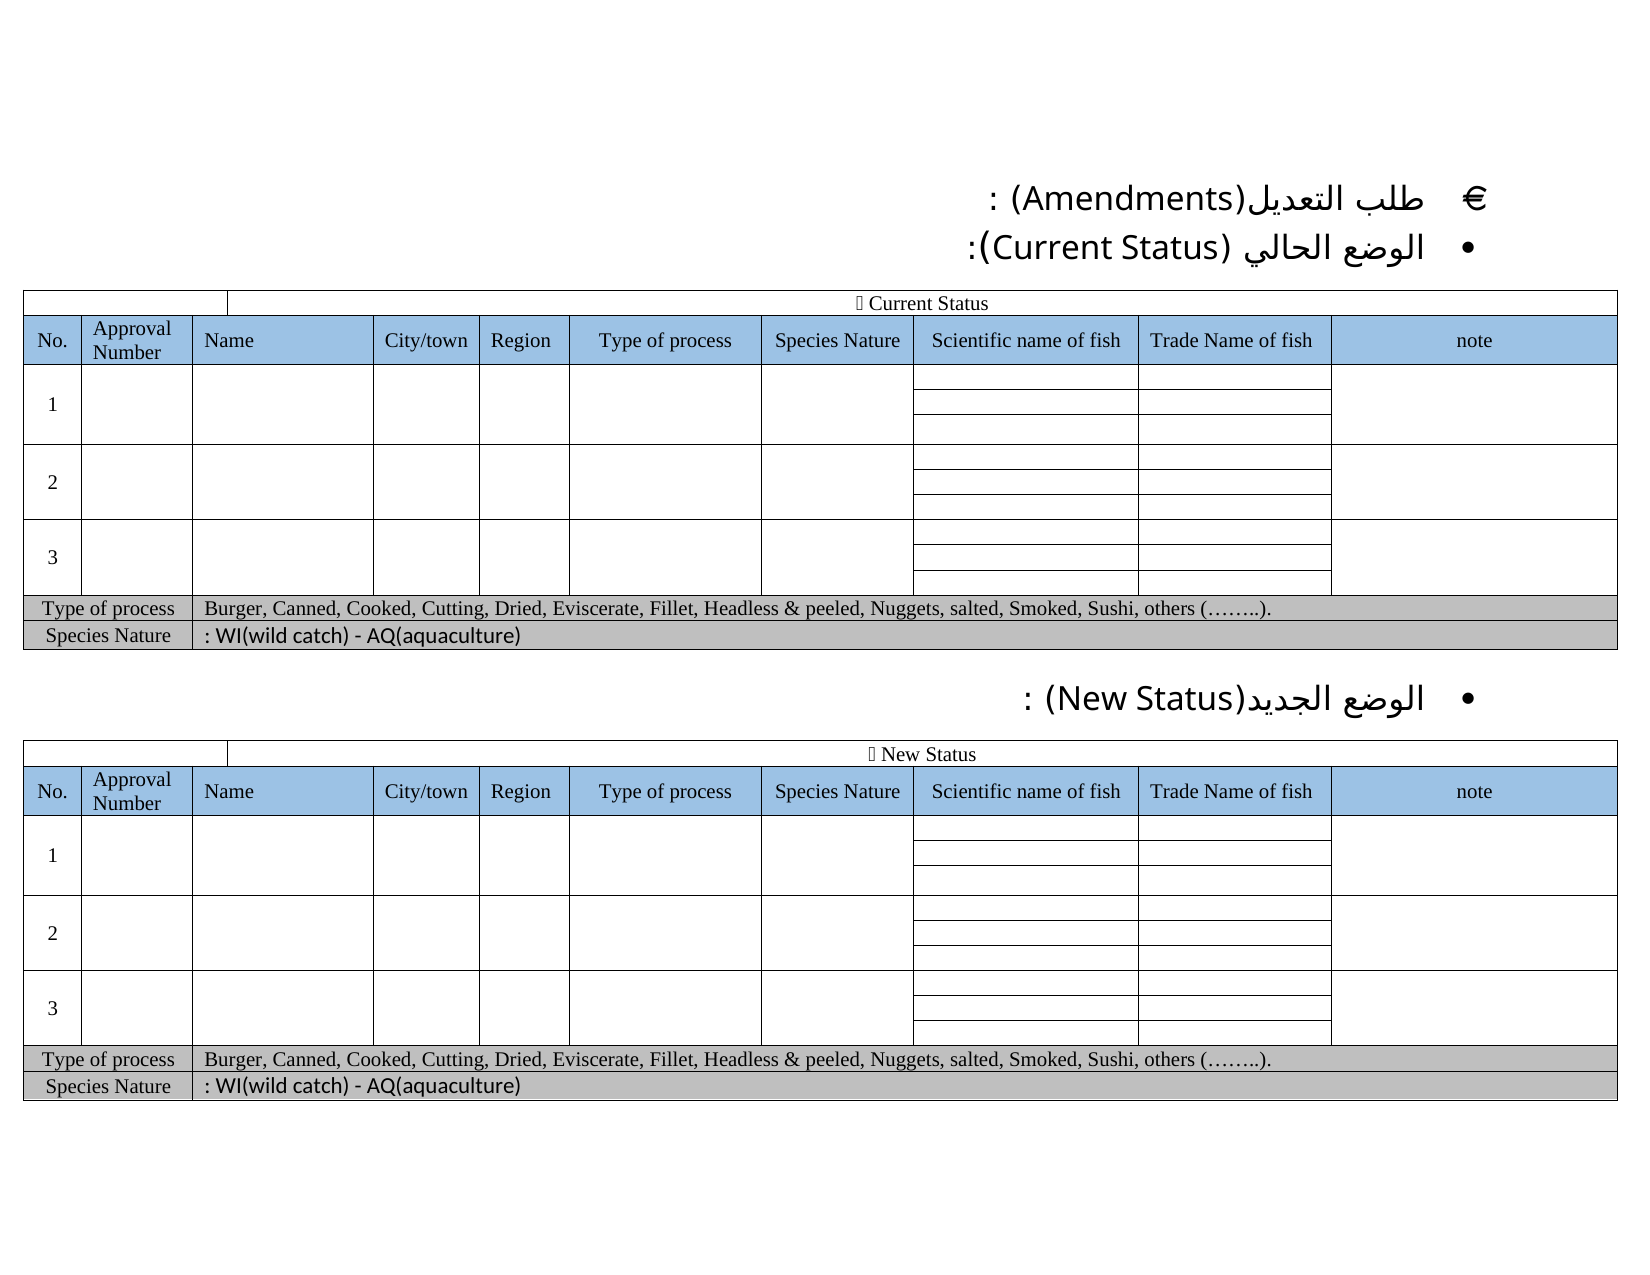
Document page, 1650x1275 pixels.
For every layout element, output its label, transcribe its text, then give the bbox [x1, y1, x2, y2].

table_cell [1139, 921, 1331, 945]
table_cell [914, 495, 1138, 519]
table_cell [1139, 415, 1331, 444]
table_cell [480, 445, 569, 519]
table_cell [1139, 571, 1331, 594]
table_cell [480, 520, 569, 594]
table_cell [1139, 896, 1331, 920]
table_cell 2 [24, 896, 81, 970]
table_cell [193, 896, 373, 970]
table_cell Burger, Canned, Cooked, Cutting, Dried, Eviscerate, Fillet, Headless & peeled, Nuggets, salted, Smoked, Sushi, others (……..). [193, 1046, 1617, 1071]
list الوضع الحالي (Current Status): [150, 224, 1462, 269]
table_cell [480, 971, 569, 1045]
table_cell [1139, 816, 1331, 840]
table_cell [193, 445, 373, 519]
table_cell [914, 971, 1138, 995]
table_cell Name [193, 767, 373, 815]
table_cell [914, 545, 1138, 569]
table_cell Burger, Canned, Cooked, Cutting, Dried, Eviscerate, Fillet, Headless & peeled, Nuggets, salted, Smoked, Sushi, others (……..). [193, 596, 1617, 620]
table_cell No. [24, 316, 81, 364]
table_cell [914, 470, 1138, 494]
table_header New Status [228, 741, 1617, 766]
table_cell [1139, 545, 1331, 569]
table_cell [1332, 445, 1617, 519]
table_cell [193, 365, 373, 444]
table_cell [762, 445, 913, 519]
table_cell [82, 971, 192, 1045]
table_cell [762, 896, 913, 970]
table_cell [480, 816, 569, 895]
table_cell [82, 816, 192, 895]
table_cell [1332, 365, 1617, 444]
table_cell [374, 520, 479, 594]
table_cell [1139, 971, 1331, 995]
table_cell [914, 816, 1138, 840]
table_cell [1139, 996, 1331, 1020]
list طلب التعديل(Amendments) : [150, 175, 1462, 220]
table_cell Trade Name of fish [1139, 316, 1331, 364]
table_cell [1139, 365, 1331, 389]
table_cell [914, 996, 1138, 1020]
table_header Current Status [228, 291, 1617, 315]
table_cell Species Nature [762, 316, 913, 364]
table_cell Name [193, 316, 373, 364]
table_cell [1332, 896, 1617, 970]
table_cell [762, 971, 913, 1045]
table_cell [82, 520, 192, 594]
table_cell Species Nature [24, 1072, 192, 1099]
table_cell [374, 365, 479, 444]
table_cell [193, 816, 373, 895]
table_cell [762, 520, 913, 594]
table_cell 1 [24, 365, 81, 444]
table_cell Region [480, 767, 569, 815]
table_cell [193, 971, 373, 1045]
table_cell 3 [24, 520, 81, 594]
table_cell [1139, 866, 1331, 895]
table_cell : WI(wild catch) - AQ(aquaculture) [193, 621, 1617, 649]
table_cell No. [24, 767, 81, 815]
table_cell [374, 896, 479, 970]
table_cell [914, 896, 1138, 920]
list الوضع الجديد(New Status) : [150, 675, 1462, 720]
table_cell [1139, 946, 1331, 970]
table_cell Approval Number [82, 316, 192, 364]
table_cell City/town [374, 316, 479, 364]
table_cell [570, 365, 761, 444]
table_cell [82, 365, 192, 444]
table_header [24, 291, 227, 315]
table_cell [762, 365, 913, 444]
table_cell [1332, 520, 1617, 594]
table_cell [914, 571, 1138, 594]
table_cell Species Nature [762, 767, 913, 815]
table_cell [1139, 495, 1331, 519]
table_cell [570, 971, 761, 1045]
table_cell [374, 816, 479, 895]
table_cell Trade Name of fish [1139, 767, 1331, 815]
table_cell [374, 445, 479, 519]
table_cell [570, 896, 761, 970]
table_cell [914, 415, 1138, 444]
table_cell [570, 445, 761, 519]
table_cell [1139, 841, 1331, 865]
table_cell 1 [24, 816, 81, 895]
table_cell Scientific name of fish [914, 767, 1138, 815]
table_cell [762, 816, 913, 895]
table_cell 3 [24, 971, 81, 1045]
table_cell [82, 445, 192, 519]
table_cell Region [480, 316, 569, 364]
table_cell 2 [24, 445, 81, 519]
table_cell [914, 390, 1138, 414]
table_cell [914, 921, 1138, 945]
table_cell [1139, 445, 1331, 469]
table_cell Type of process [24, 596, 192, 620]
table_cell [480, 896, 569, 970]
table_cell [1139, 520, 1331, 544]
table_cell City/town [374, 767, 479, 815]
table_cell [914, 1021, 1138, 1045]
table_cell [1332, 971, 1617, 1045]
table_cell Approval Number [82, 767, 192, 815]
table_cell [1332, 816, 1617, 895]
table_cell [914, 946, 1138, 970]
table_cell [570, 816, 761, 895]
table_header [24, 741, 227, 766]
table_cell [914, 841, 1138, 865]
table_cell Type of process [24, 1046, 192, 1071]
table_cell [570, 520, 761, 594]
table_cell [374, 971, 479, 1045]
table_cell [914, 520, 1138, 544]
table_cell Species Nature [24, 621, 192, 649]
table_cell : WI(wild catch) - AQ(aquaculture) [193, 1072, 1617, 1099]
table_cell [914, 445, 1138, 469]
table_cell Type of process [570, 767, 761, 815]
table_cell note [1332, 316, 1617, 364]
table_cell [193, 520, 373, 594]
table_cell [914, 866, 1138, 895]
table_cell [82, 896, 192, 970]
table_cell [1139, 390, 1331, 414]
table_cell [480, 365, 569, 444]
table_cell note [1332, 767, 1617, 815]
table_cell [1139, 1021, 1331, 1045]
table_cell Scientific name of fish [914, 316, 1138, 364]
table_cell [1139, 470, 1331, 494]
table_cell [914, 365, 1138, 389]
table_cell Type of process [570, 316, 761, 364]
